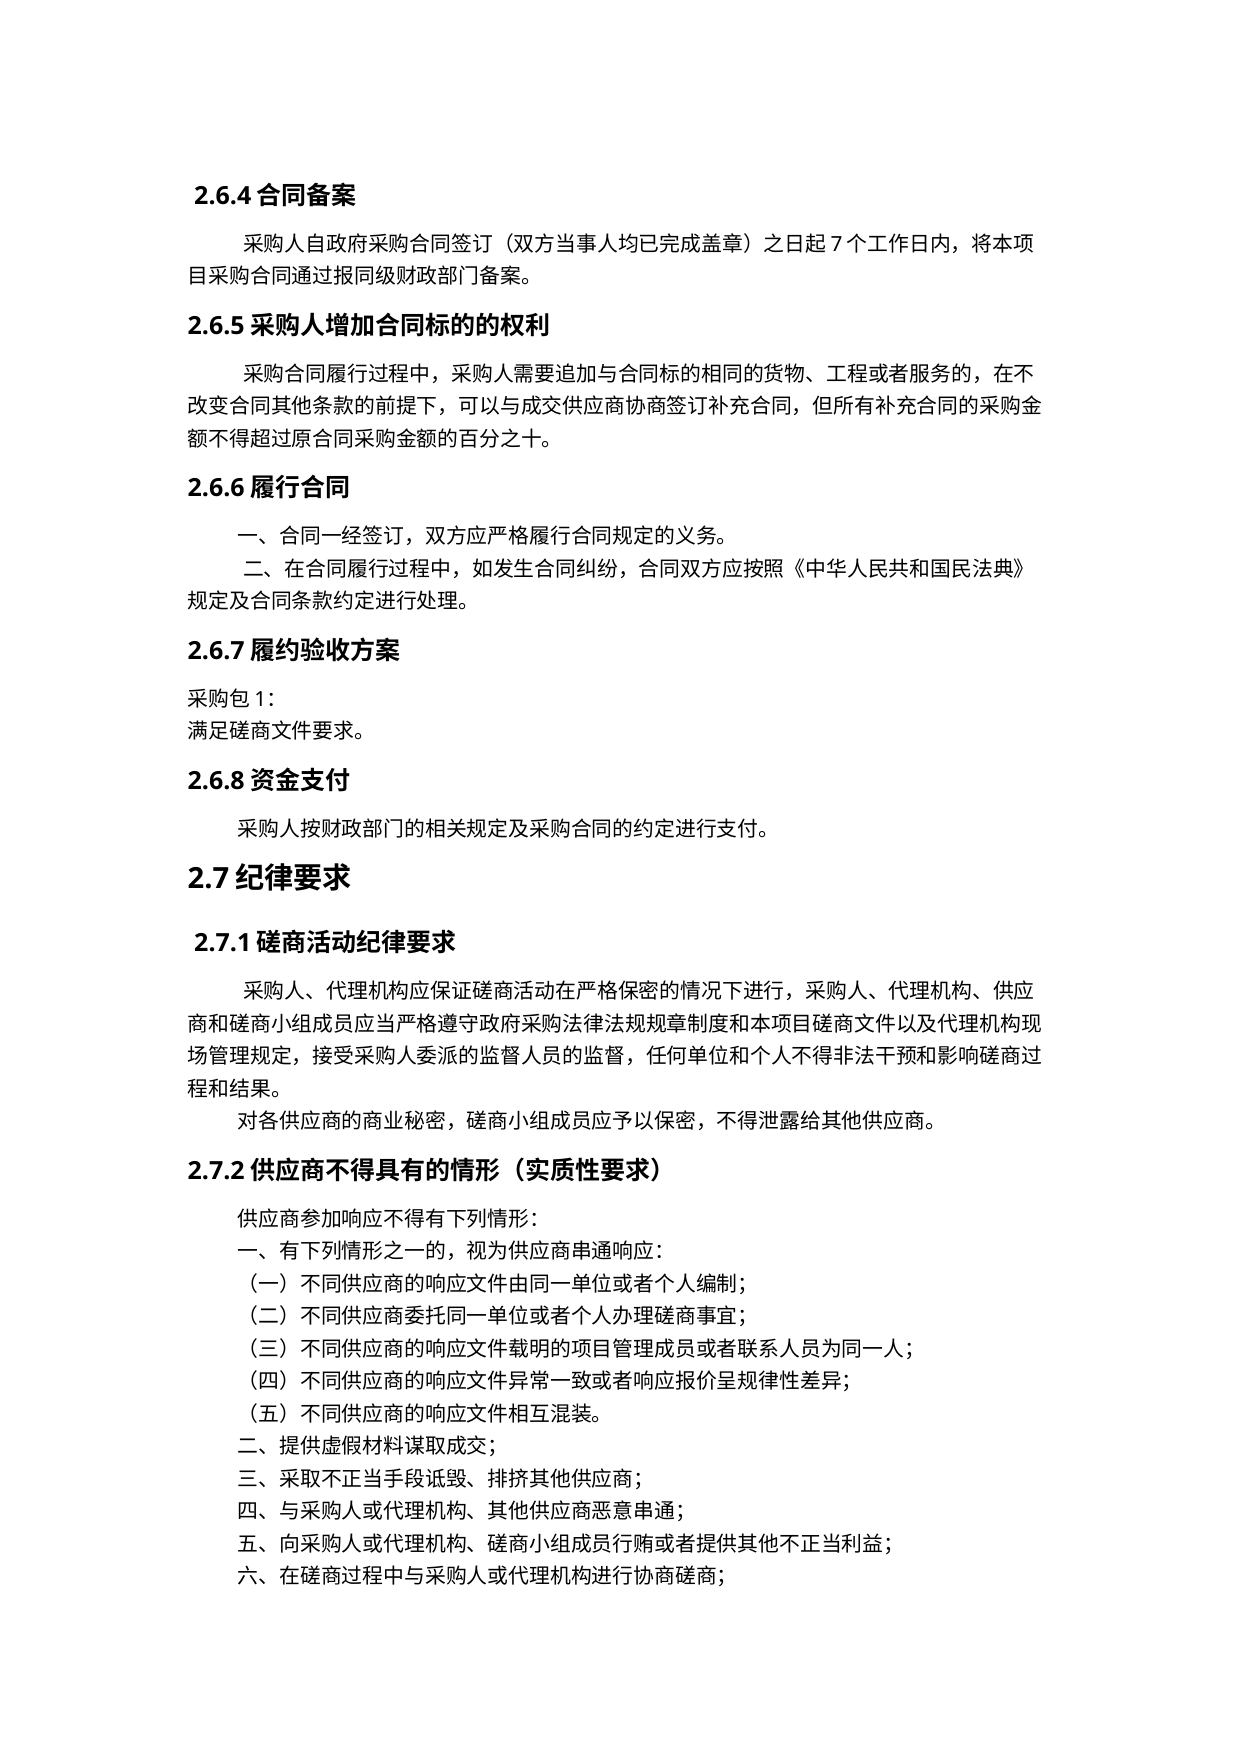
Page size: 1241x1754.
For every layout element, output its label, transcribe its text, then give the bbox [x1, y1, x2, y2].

text （二）不同供应商委托同一单位或者个人办理磋商事宜； [187, 1299, 1053, 1332]
text 供应商参加响应不得有下列情形： [187, 1202, 1053, 1234]
text 三、采取不正当手段诋毁、排挤其他供应商； [187, 1462, 1053, 1494]
text 六、在磋商过程中与采购人或代理机构进行协商磋商； [187, 1559, 1053, 1592]
text 五、向采购人或代理机构、磋商小组成员行贿或者提供其他不正当利益； [187, 1527, 1053, 1559]
text 2.7.1磋商活动纪律要求 [187, 909, 1053, 974]
text 采购人、代理机构应保证磋商活动在严格保密的情况下进行，采购人、代理机构、供应商和磋商小组成员应当严格遵守政府采购法律法规规章制度和本项目磋商文件以及代理机构现场管理规定，接受采购人委派的监督人员的监督，任何单位和个人不得非法干预和影响磋商过程和结果。 [187, 974, 1053, 1104]
text 2.6.5采购人增加合同标的的权利 [187, 292, 1053, 357]
text 2.6.4合同备案 [187, 162, 1053, 227]
text 2.6.8资金支付 [187, 747, 1053, 812]
text （一）不同供应商的响应文件由同一单位或者个人编制； [187, 1267, 1053, 1299]
text 二、提供虚假材料谋取成交； [187, 1429, 1053, 1462]
text 2.7.2供应商不得具有的情形（实质性要求） [187, 1137, 1053, 1202]
text （四）不同供应商的响应文件异常一致或者响应报价呈规律性差异； [187, 1364, 1053, 1397]
text 采购人自政府采购合同签订（双方当事人均已完成盖章）之日起7个工作日内，将本项目采购合同通过报同级财政部门备案。 [187, 227, 1053, 292]
text 采购人按财政部门的相关规定及采购合同的约定进行支付。 [187, 812, 1053, 844]
text 一、合同一经签订，双方应严格履行合同规定的义务。 [187, 519, 1053, 552]
text 对各供应商的商业秘密，磋商小组成员应予以保密，不得泄露给其他供应商。 [187, 1104, 1053, 1137]
text （三）不同供应商的响应文件载明的项目管理成员或者联系人员为同一人； [187, 1332, 1053, 1364]
text 2.7纪律要求 [187, 844, 1053, 909]
text 一、有下列情形之一的，视为供应商串通响应： [187, 1234, 1053, 1267]
text 采购包1： [187, 682, 1053, 714]
text 四、与采购人或代理机构、其他供应商恶意串通； [187, 1494, 1053, 1527]
text 二、在合同履行过程中，如发生合同纠纷，合同双方应按照《中华人民共和国民法典》规定及合同条款约定进行处理。 [187, 552, 1053, 617]
text 采购合同履行过程中，采购人需要追加与合同标的相同的货物、工程或者服务的，在不改变合同其他条款的前提下，可以与成交供应商协商签订补充合同，但所有补充合同的采购金额不得超过原合同采购金额的百分之十。 [187, 357, 1053, 454]
text 满足磋商文件要求。 [187, 714, 1053, 747]
text （五）不同供应商的响应文件相互混装。 [187, 1397, 1053, 1429]
text 2.6.7履约验收方案 [187, 617, 1053, 682]
text 2.6.6履行合同 [187, 454, 1053, 519]
